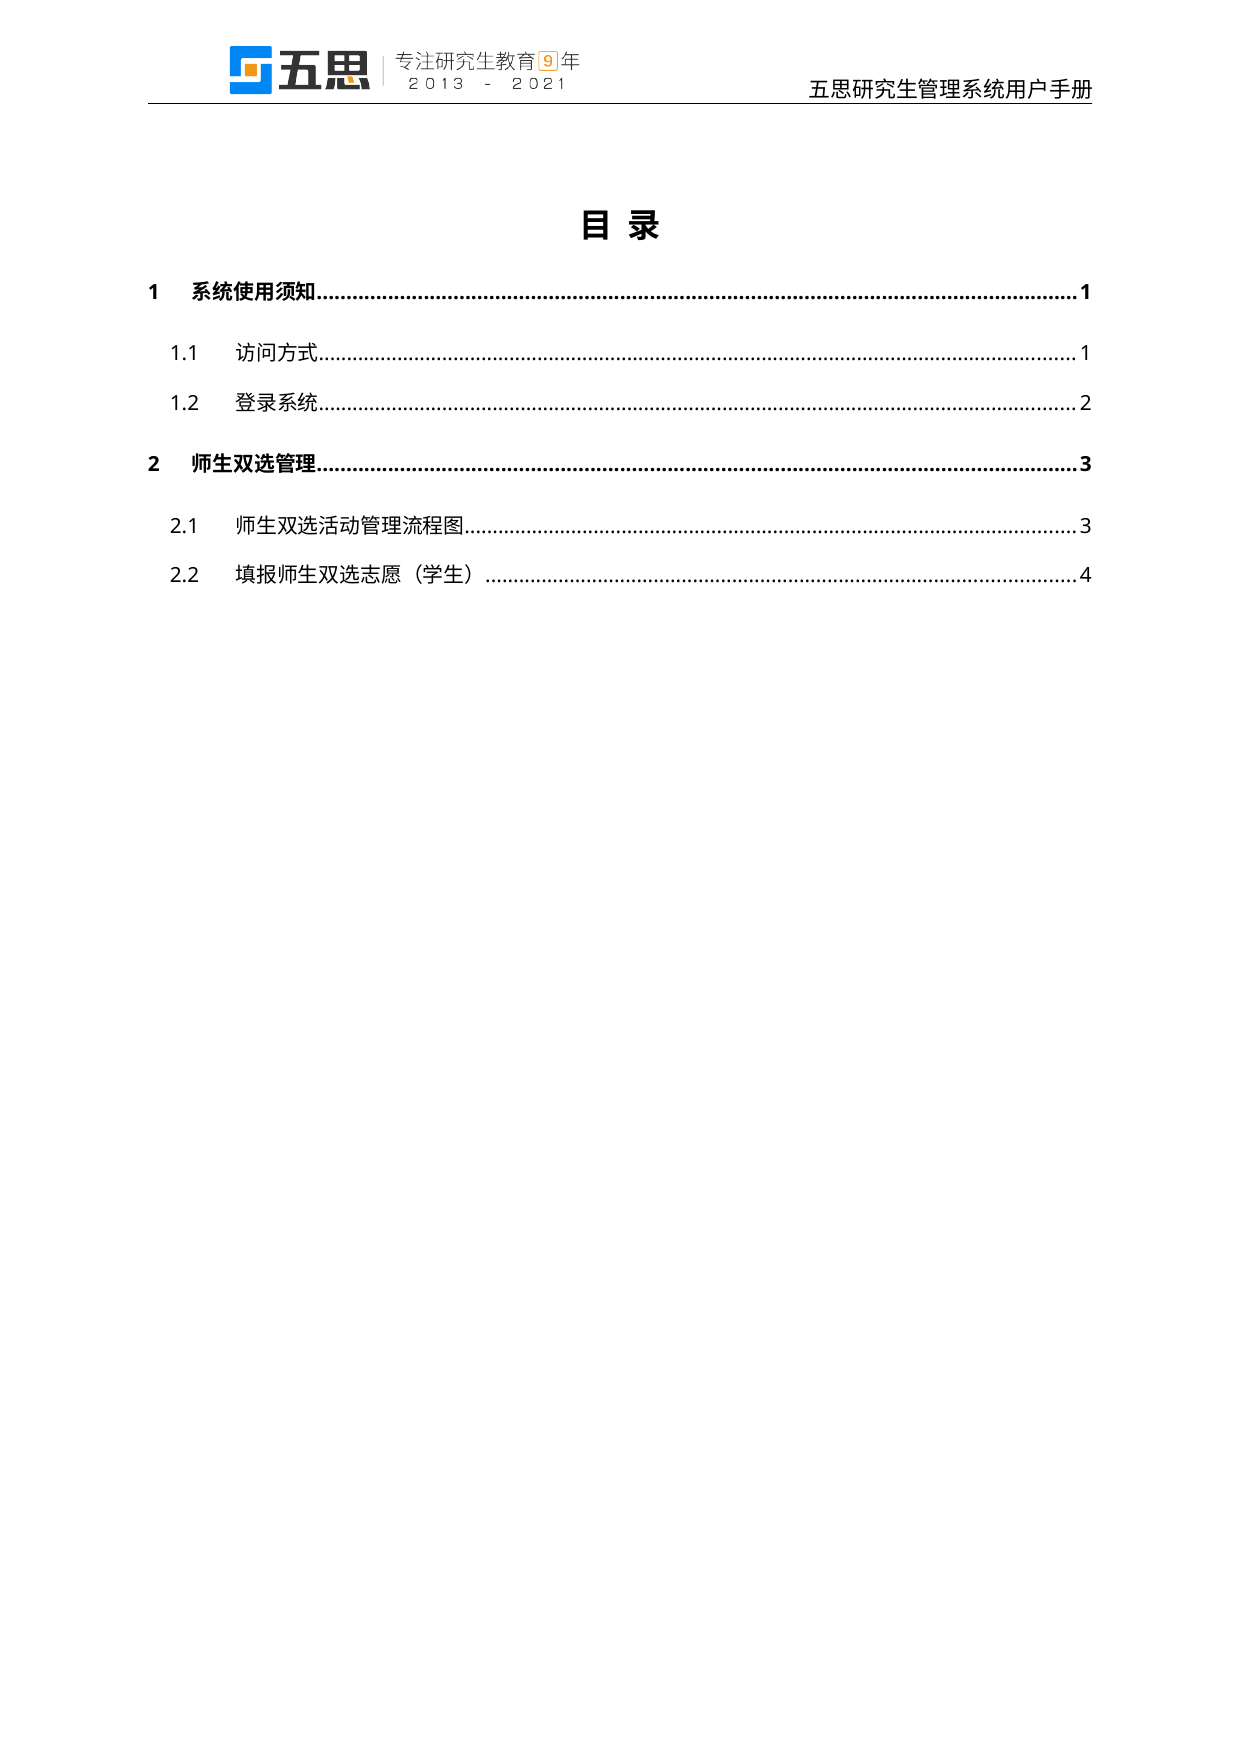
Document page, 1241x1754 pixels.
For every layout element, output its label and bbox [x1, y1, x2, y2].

picture [227, 41, 582, 98]
